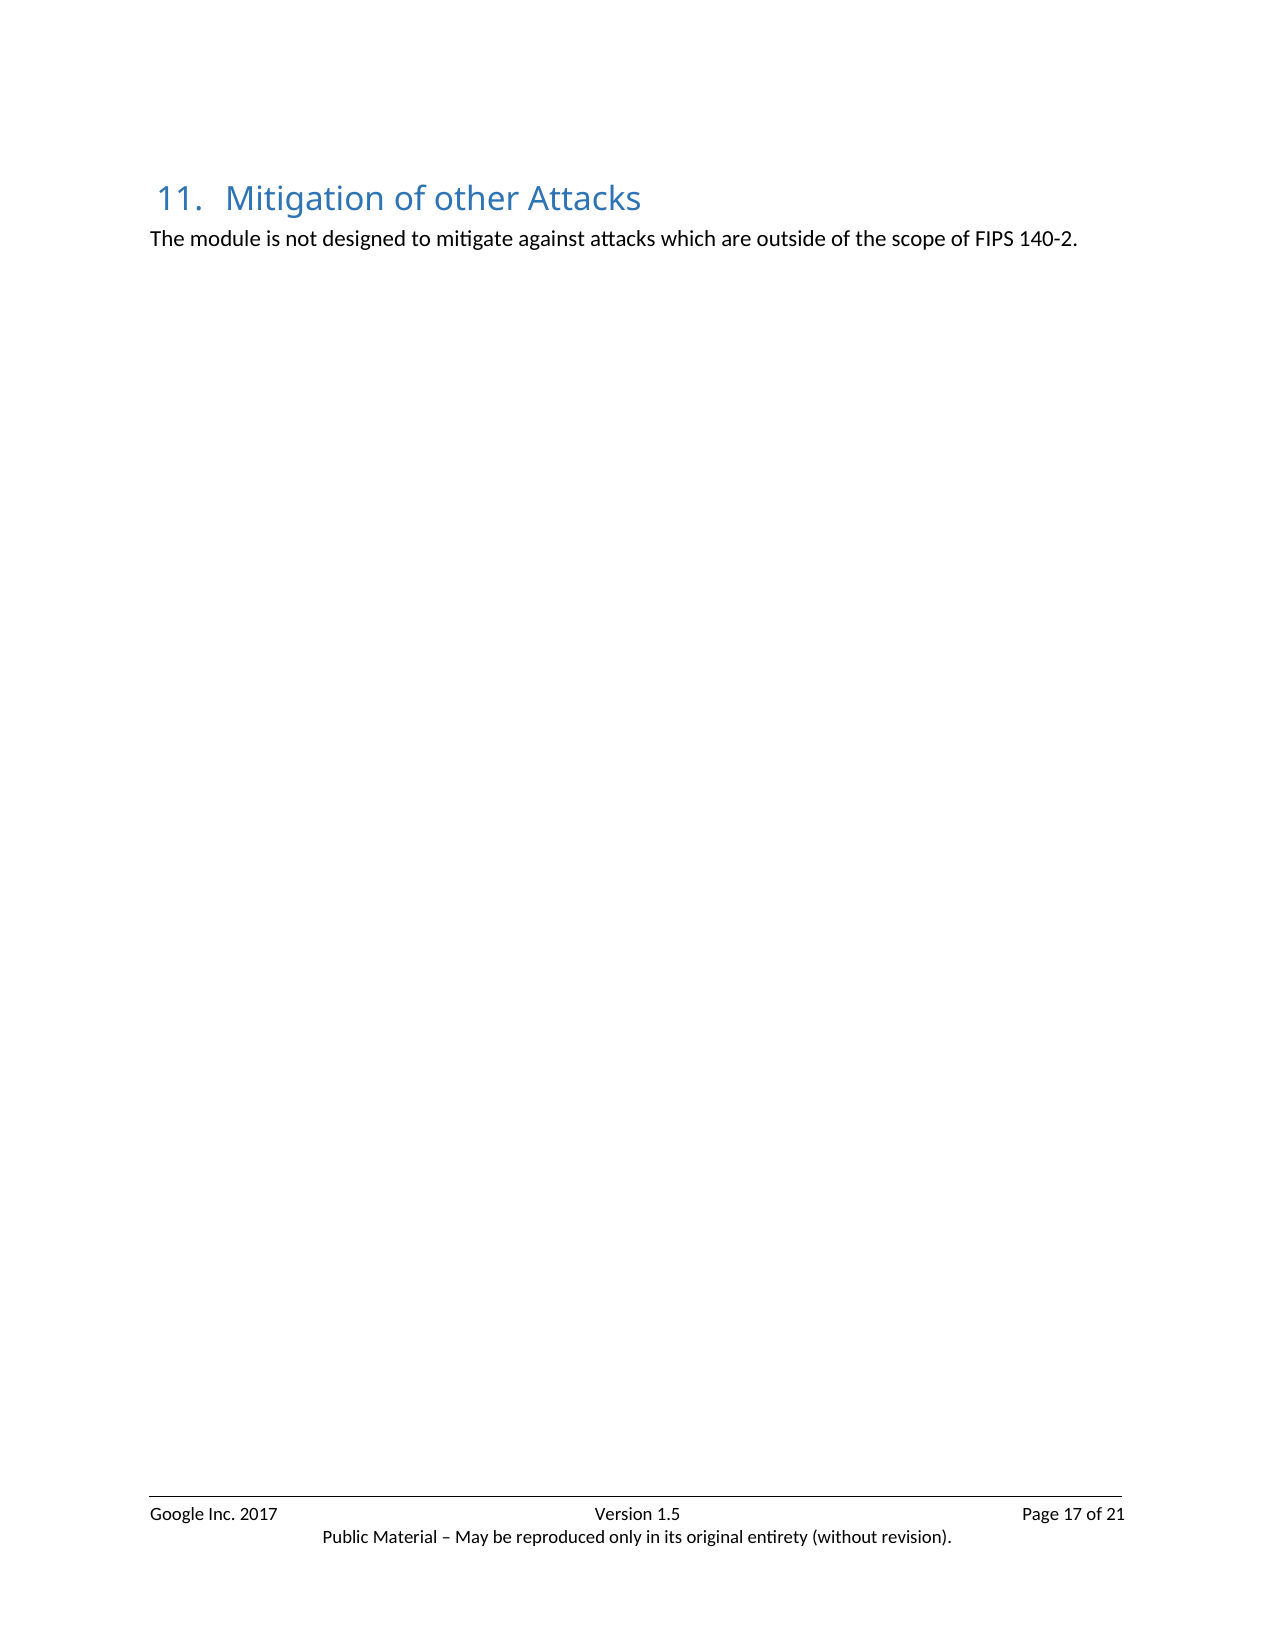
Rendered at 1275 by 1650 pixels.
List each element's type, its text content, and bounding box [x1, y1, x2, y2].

subtitle Mitigation of other Attacks [156, 175, 1125, 220]
text The module is not designed to mitigate against attacks which are outside of the scope of FIPS 140-2. [150, 224, 1125, 252]
